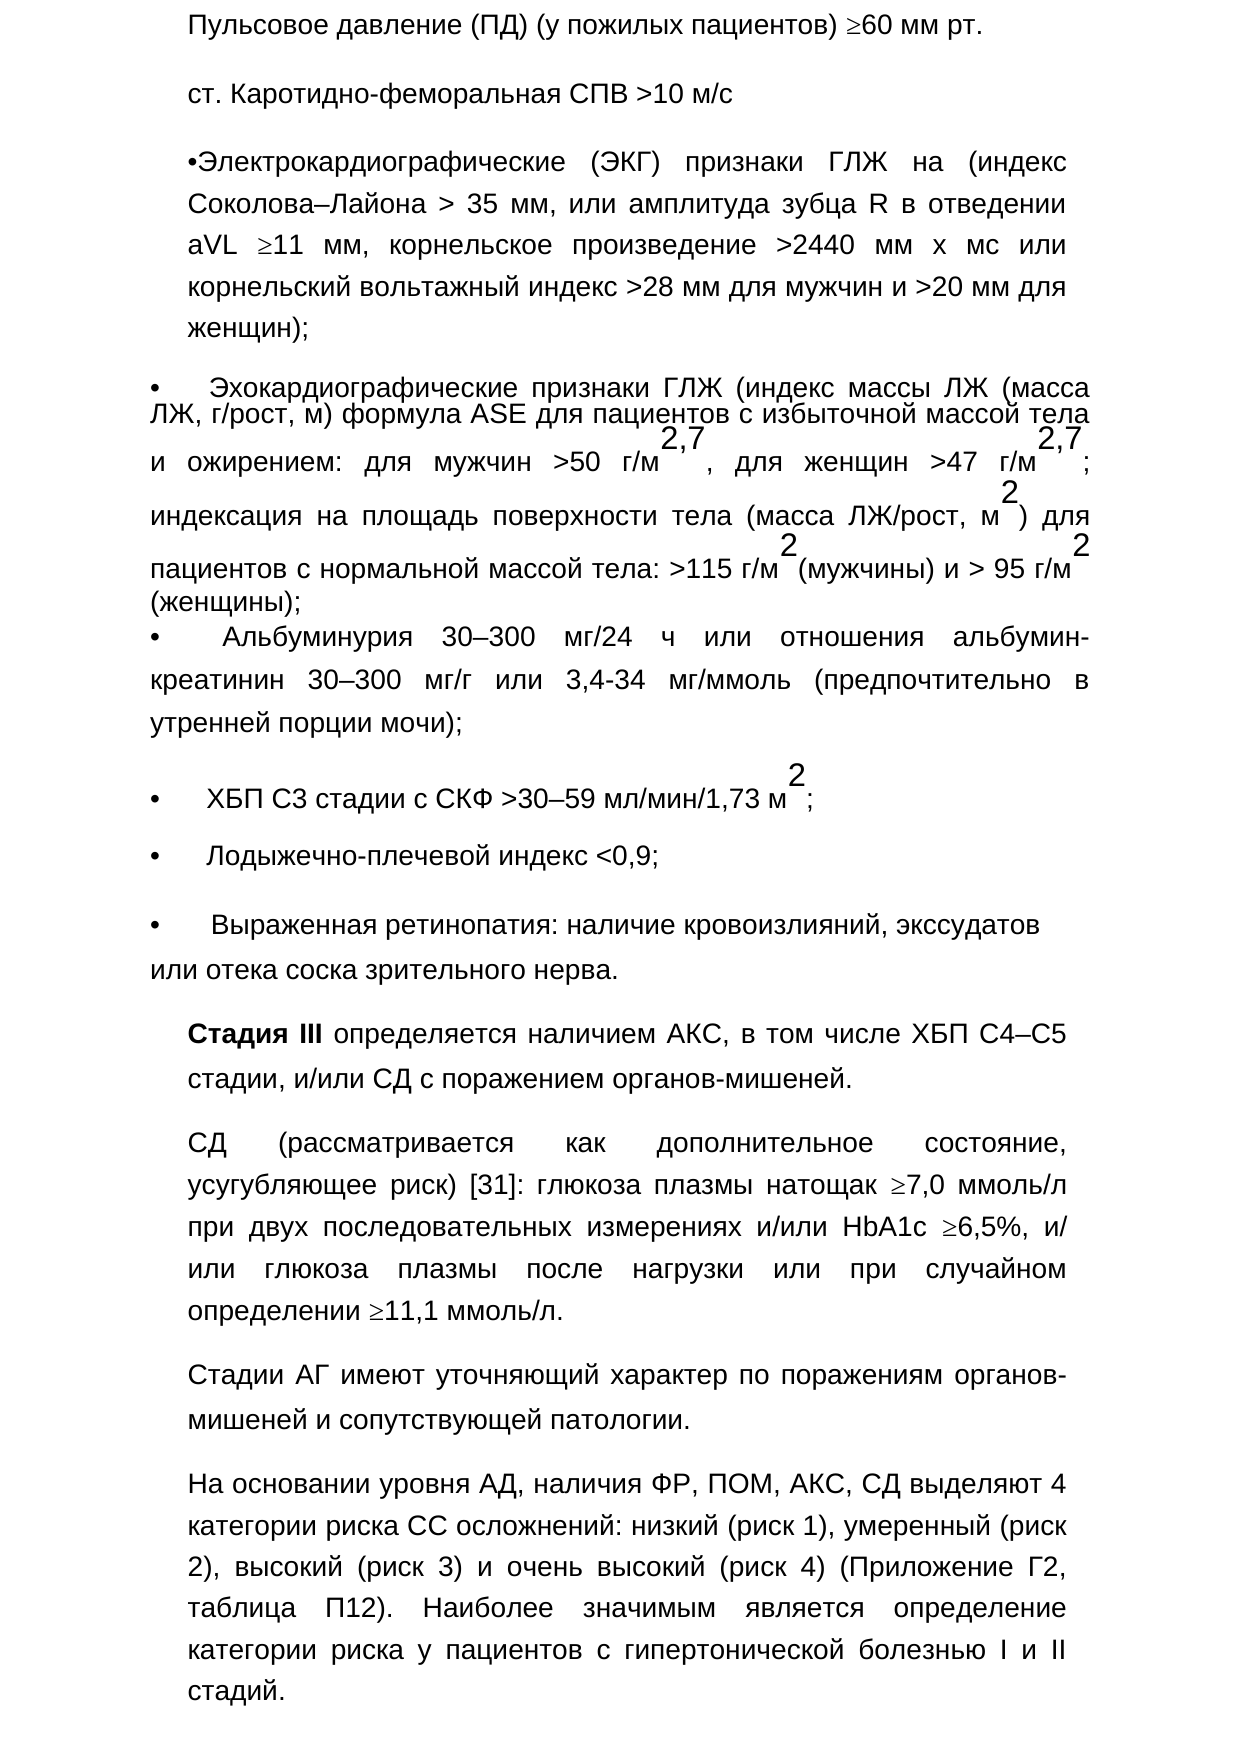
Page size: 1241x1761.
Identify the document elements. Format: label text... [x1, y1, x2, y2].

list ХБП С3 стадии с СКФ >30–59 мл/мин/1,73 м2; [150, 756, 1090, 821]
text На основании уровня АД, наличия ФР, ПОМ, АКС, СД выделяют 4 категории риска СС осложнений: низкий (риск 1), умеренный (риск 2), высокий (риск 3) и очень высокий (риск 4) (Приложение Г2, таблица П12). Наиболее значимым является определение категории риска у пациентов с гипертонической болезнью I и II стадий. [187, 1467, 1067, 1707]
list Эхокардиографические признаки ГЛЖ (индекс массы ЛЖ (масса ЛЖ, г/рост, м) формула ASE для пациентов с избыточной массой тела и ожирением: для мужчин >50 г/м2,7, для женщин >47 г/м2,7; индексация на площадь поверхности тела (масса ЛЖ/рост, м2) для пациентов с нормальной массой тела: >115 г/м2(мужчины) и > 95 г/м2 (женщины); [150, 376, 1090, 618]
text Стадии АГ имеют уточняющий характер по поражениям органов-мишеней и сопутствующей патологии. [187, 1358, 1067, 1435]
text •Электрокардиографические (ЭКГ) признаки ГЛЖ на (индекс Соколова–Лайона > 35 мм, или амплитуда зубца R в отведении aVL ≥11 мм, корнельское произведение >2440 мм x мс или корнельский вольтажный индекс >28 мм для мужчин и >20 мм для женщин); [187, 145, 1067, 344]
list Выраженная ретинопатия: наличие кровоизлияний, экссудатов или отека соска зрительного нерва. [150, 908, 1090, 985]
text СД (рассматривается как дополнительное состояние, усугубляющее риск) [31]: глюкоза плазмы натощак ≥7,0 ммоль/л при двух последовательных измерениях и/или HbA1c ≥6,5%, и/ или глюкоза плазмы после нагрузки или при случайном определении ≥11,1 ммоль/л. [187, 1126, 1067, 1326]
list Альбуминурия 30–300 мг/24 ч или отношения альбумин-креатинин 30–300 мг/г или 3,4-34 мг/ммоль (предпочтительно в утренней порции мочи); [150, 620, 1090, 738]
text Пульсовое давление (ПД) (у пожилых пациентов) ≥60 мм рт. ст. Каротидно-феморальная СПВ >10 м/с [187, 8, 1021, 109]
list Лодыжечно-плечевой индекс <0,9; [150, 839, 1090, 871]
text Стадия III определяется наличием АКС, в том числе ХБП С4–С5 стадии, и/или СД с поражением органов-мишеней. [187, 1017, 1067, 1094]
